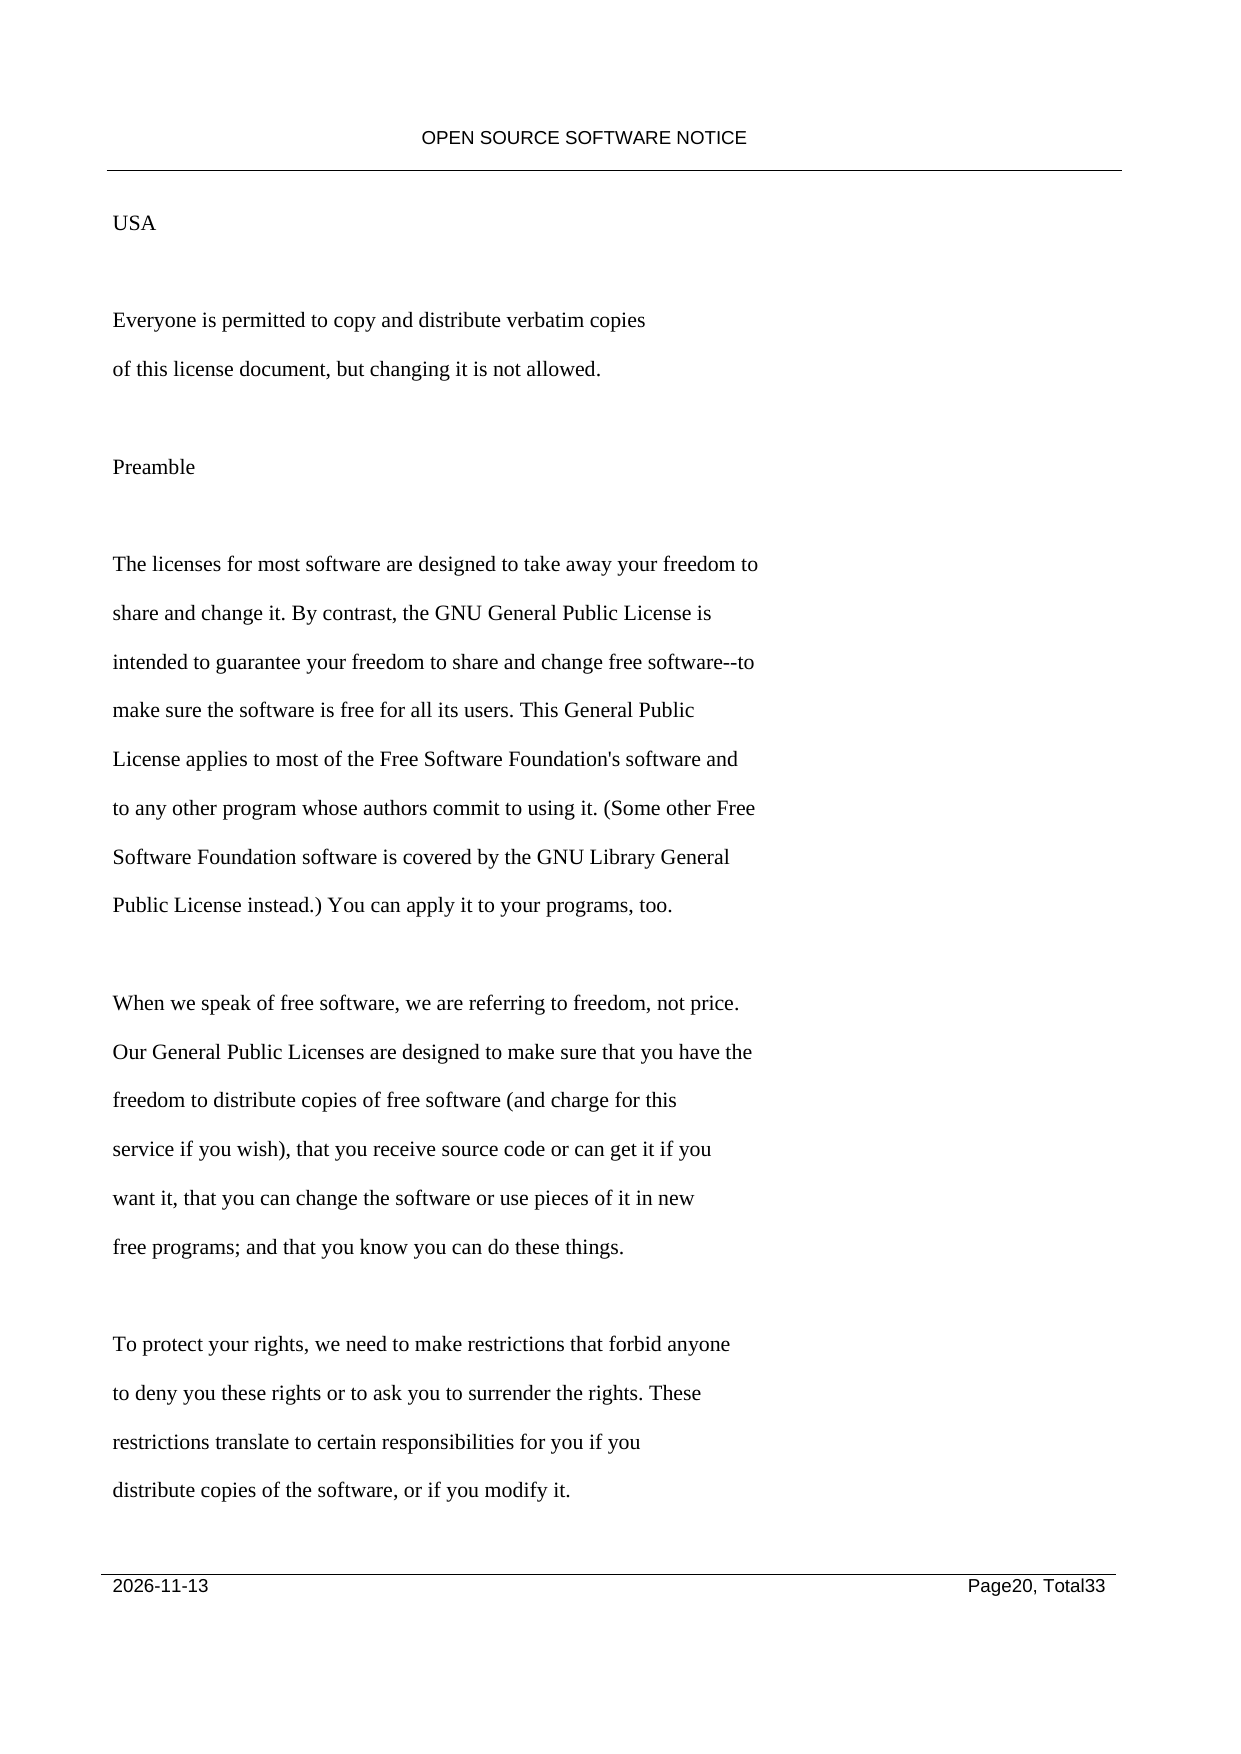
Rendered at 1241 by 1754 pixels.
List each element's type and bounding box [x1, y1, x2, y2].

text [112, 206, 1128, 1506]
